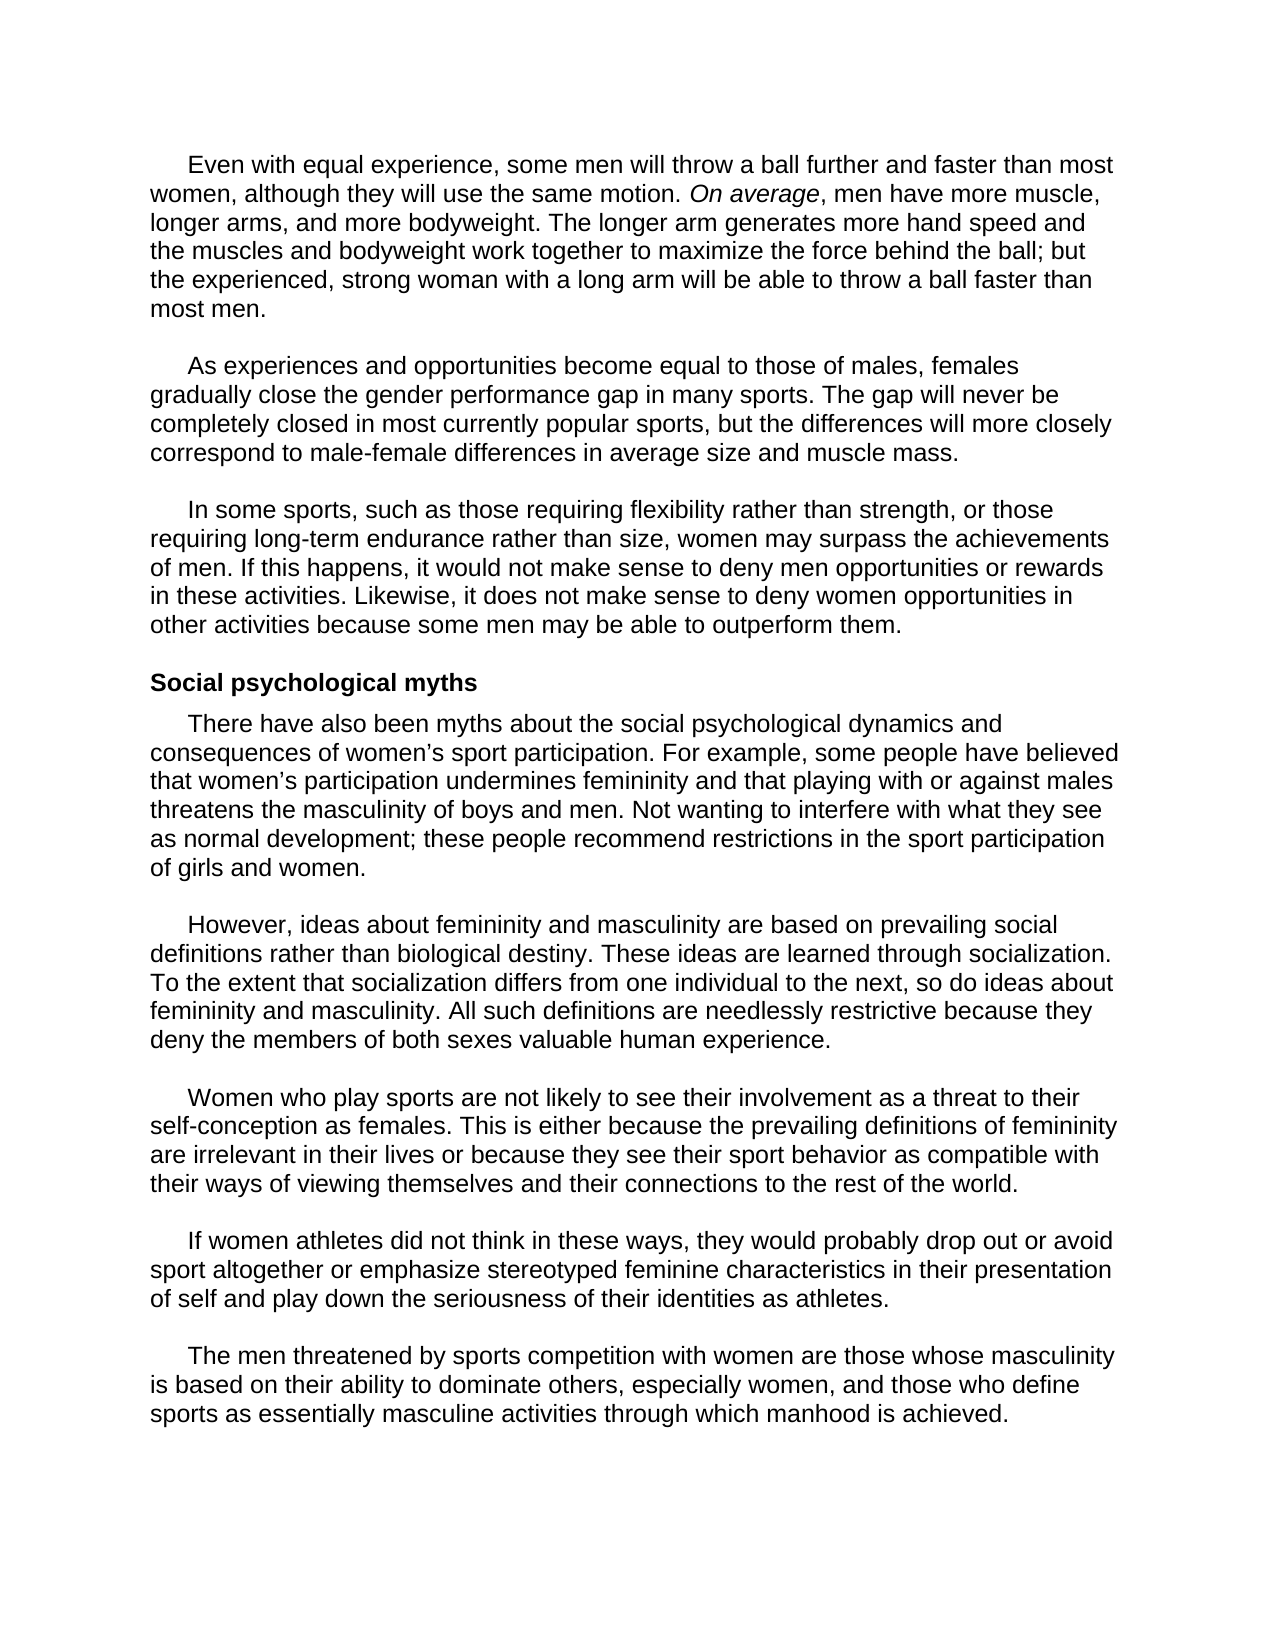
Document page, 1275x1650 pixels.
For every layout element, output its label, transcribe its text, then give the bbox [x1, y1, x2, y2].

text However, ideas about femininity and masculinity are based on prevailing social definitions rather than biological destiny. These ideas are learned through socialization. To the extent that socialization differs from one individual to the next, so do ideas about femininity and masculinity. All such definitions are needlessly restrictive because they deny the members of both sexes valuable human experience. [150, 910, 1125, 1054]
subtitle Social psychological myths [150, 667, 1125, 696]
text The men threatened by sports competition with women are those whose masculinity is based on their ability to dominate others, especially women, and those who define sports as essentially masculine activities through which manhood is achieved. [150, 1341, 1125, 1427]
text In some sports, such as those requiring flexibility rather than strength, or those requiring long-term endurance rather than size, women may surpass the achievements of men. If this happens, it would not make sense to deny men opportunities or rewards in these activities. Likewise, it does not make sense to deny women opportunities in other activities because some men may be able to outperform them. [150, 495, 1125, 639]
text If women athletes did not think in these ways, they would probably drop out or avoid sport altogether or emphasize stereotyped feminine characteristics in their presentation of self and play down the seriousness of their identities as athletes. [150, 1226, 1125, 1312]
text There have also been myths about the social psychological dynamics and consequences of women’s sport participation. For example, some people have believed that women’s participation undermines femininity and that playing with or against males threatens the masculinity of boys and men. Not wanting to interfere with what they see as normal development; these people recommend restrictions in the sport participation of girls and women. [150, 709, 1125, 881]
text As experiences and opportunities become equal to those of males, females gradually close the gender performance gap in many sports. The gap will never be completely closed in most currently popular sports, but the differences will more closely correspond to male-female differences in average size and muscle mass. [150, 351, 1125, 466]
text Women who play sports are not likely to see their involvement as a threat to their self-conception as females. This is either because the prevailing definitions of femininity are irrelevant in their lives or because they see their sport behavior as compatible with their ways of viewing themselves and their connections to the rest of the world. [150, 1082, 1125, 1197]
text Even with equal experience, some men will throw a ball further and faster than most women, although they will use the same motion. On average, men have more muscle, longer arms, and more bodyweight. The longer arm generates more hand speed and the muscles and bodyweight work together to maximize the force behind the ball; but the experienced, strong woman with a long arm will be able to throw a ball faster than most men. [150, 150, 1125, 322]
